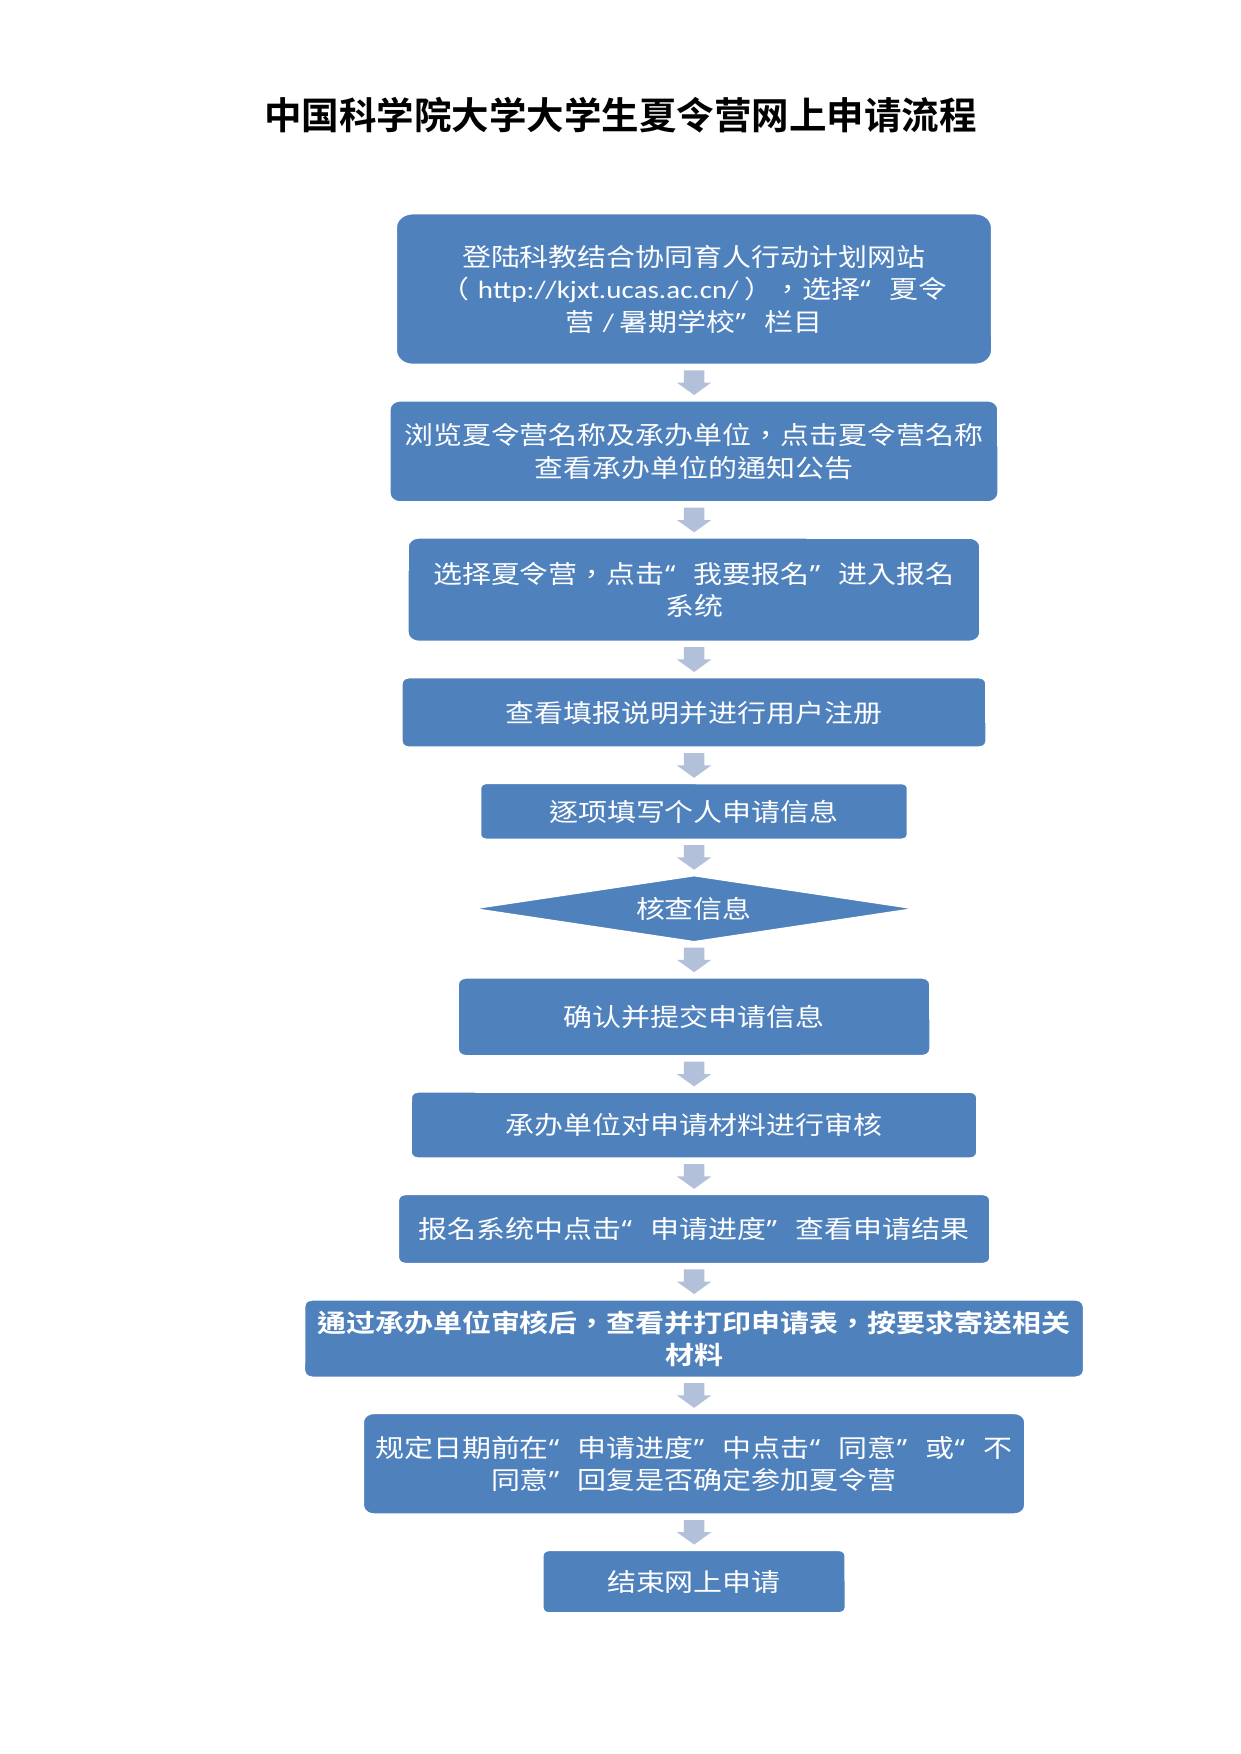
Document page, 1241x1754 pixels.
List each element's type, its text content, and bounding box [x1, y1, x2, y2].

text 中国科学院大学大学生夏令营网上申请流程 [75, 81, 1165, 146]
